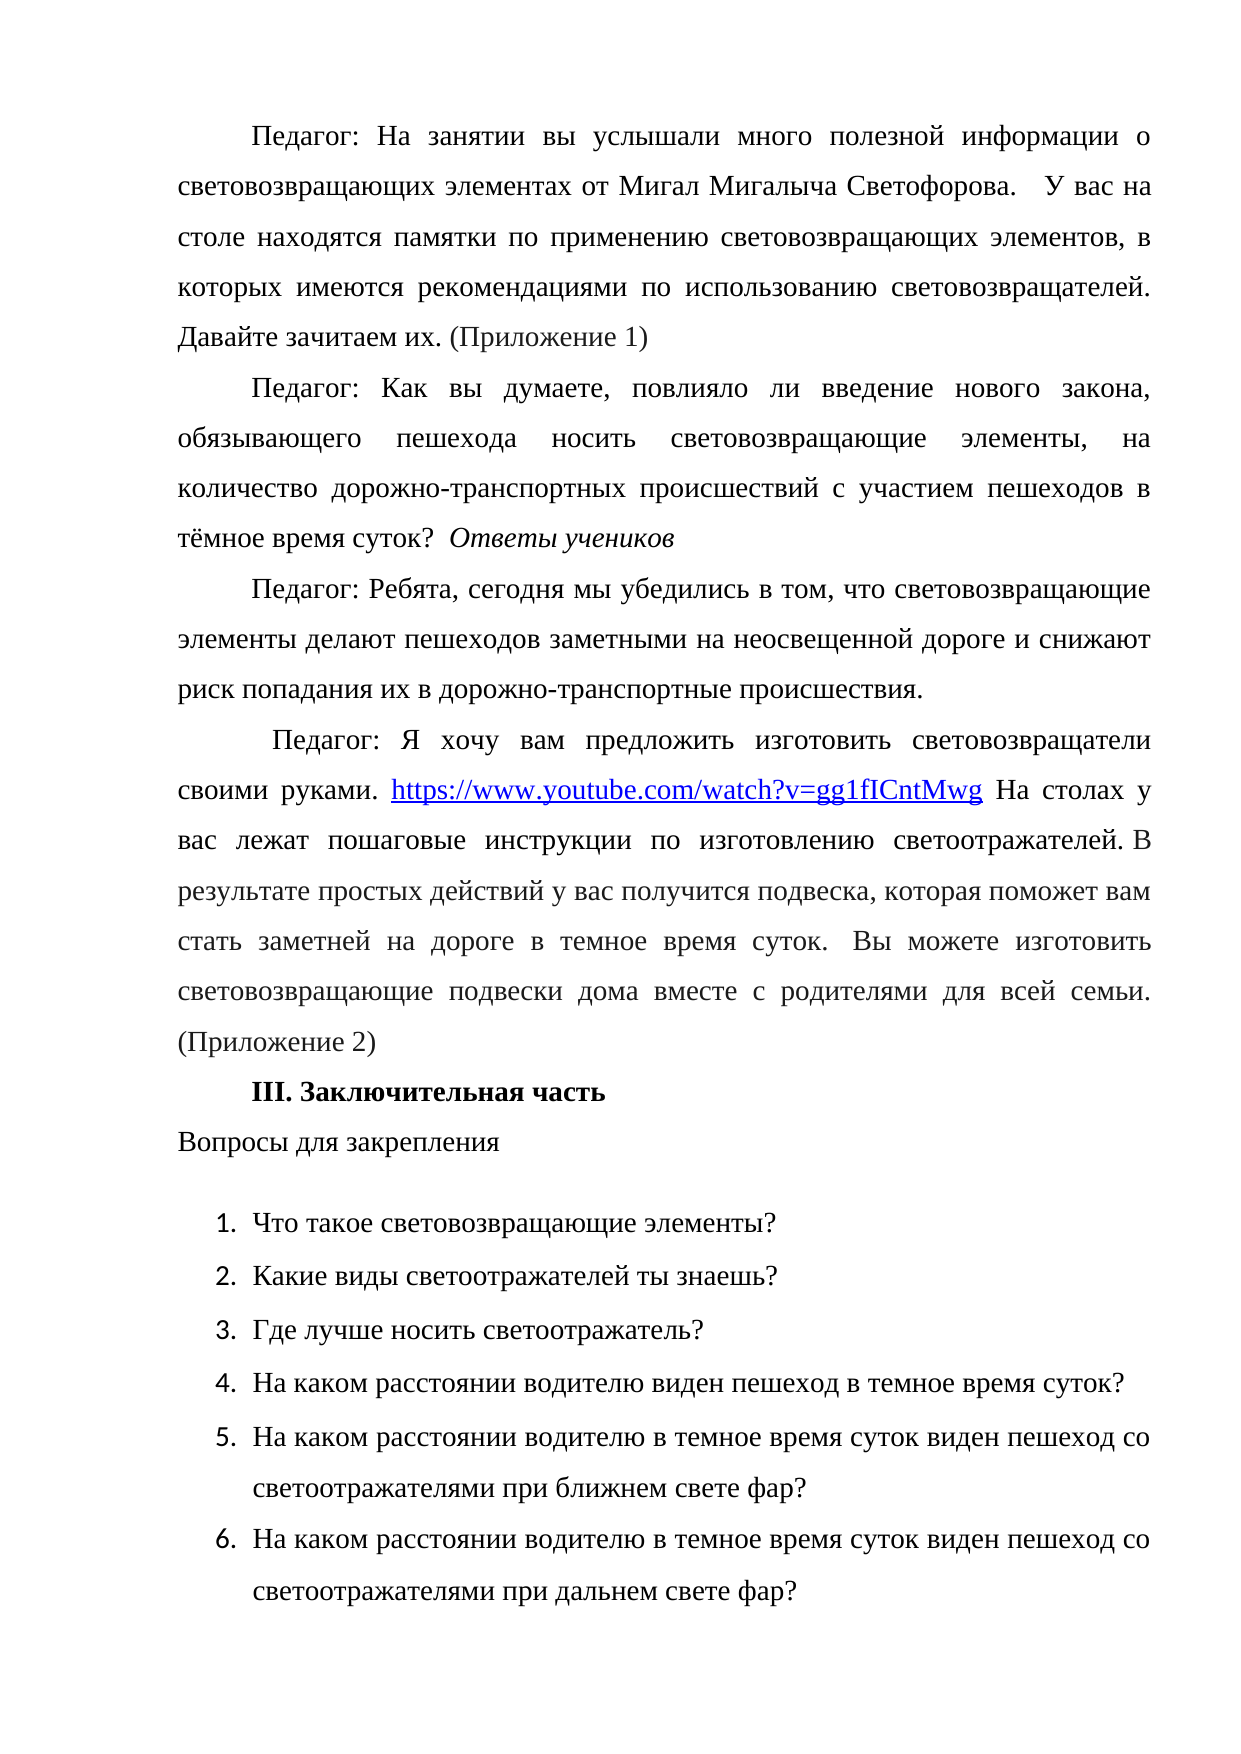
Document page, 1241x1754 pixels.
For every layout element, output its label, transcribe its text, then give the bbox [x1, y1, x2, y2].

list Что такое световозвращающие элементы? [215, 1204, 1152, 1239]
text Вопросы для закрепления [177, 1124, 1152, 1158]
list На каком расстоянии водителю в темное время суток виден пешеход со светоотражателями при дальнем свете фар? [215, 1520, 1152, 1606]
list На каком расстоянии водителю в темное время суток виден пешеход со светоотражателями при ближнем свете фар? [215, 1418, 1152, 1503]
text Педагог: Как вы думаете, повлияло ли введение нового закона, обязывающего пешехода носить световозвращающие элементы, на количество дорожно-транспортных происшествий с участием пешеходов в тёмное время суток? Ответы учеников [177, 370, 1152, 554]
text Педагог: Я хочу вам предложить изготовить световозвращатели своими руками. https://www.youtube.com/watch?v=gg1fICntMwg На столах у вас лежат пошаговые инструкции по изготовлению светоотражателей. В результате простых действий у вас получится подвеска, которая поможет вам стать заметней на дороге в темное время суток. Вы можете изготовить световозвращающие подвески дома вместе с родителями для всей семьи. (Приложение 2) [177, 722, 1152, 1057]
list Где лучше носить светоотражатель? [215, 1311, 1152, 1346]
list На каком расстоянии водителю виден пешеход в темное время суток? [215, 1364, 1152, 1400]
text III. Заключительная часть [177, 1074, 1152, 1108]
list Какие виды светоотражателей ты знаешь? [215, 1257, 1152, 1293]
text Педагог: На занятии вы услышали много полезной информации о световозвращающих элементах от Мигал Мигалыча Светофорова. У вас на столе находятся памятки по применению световозвращающих элементов, в которых имеются рекомендациями по использованию световозвращателей. Давайте зачитаем их. (Приложение 1) [177, 118, 1152, 353]
text Педагог: Ребята, сегодня мы убедились в том, что световозвращающие элементы делают пешеходов заметными на неосвещенной дороге и снижают риск попадания их в дорожно-транспортные происшествия. [177, 571, 1152, 705]
